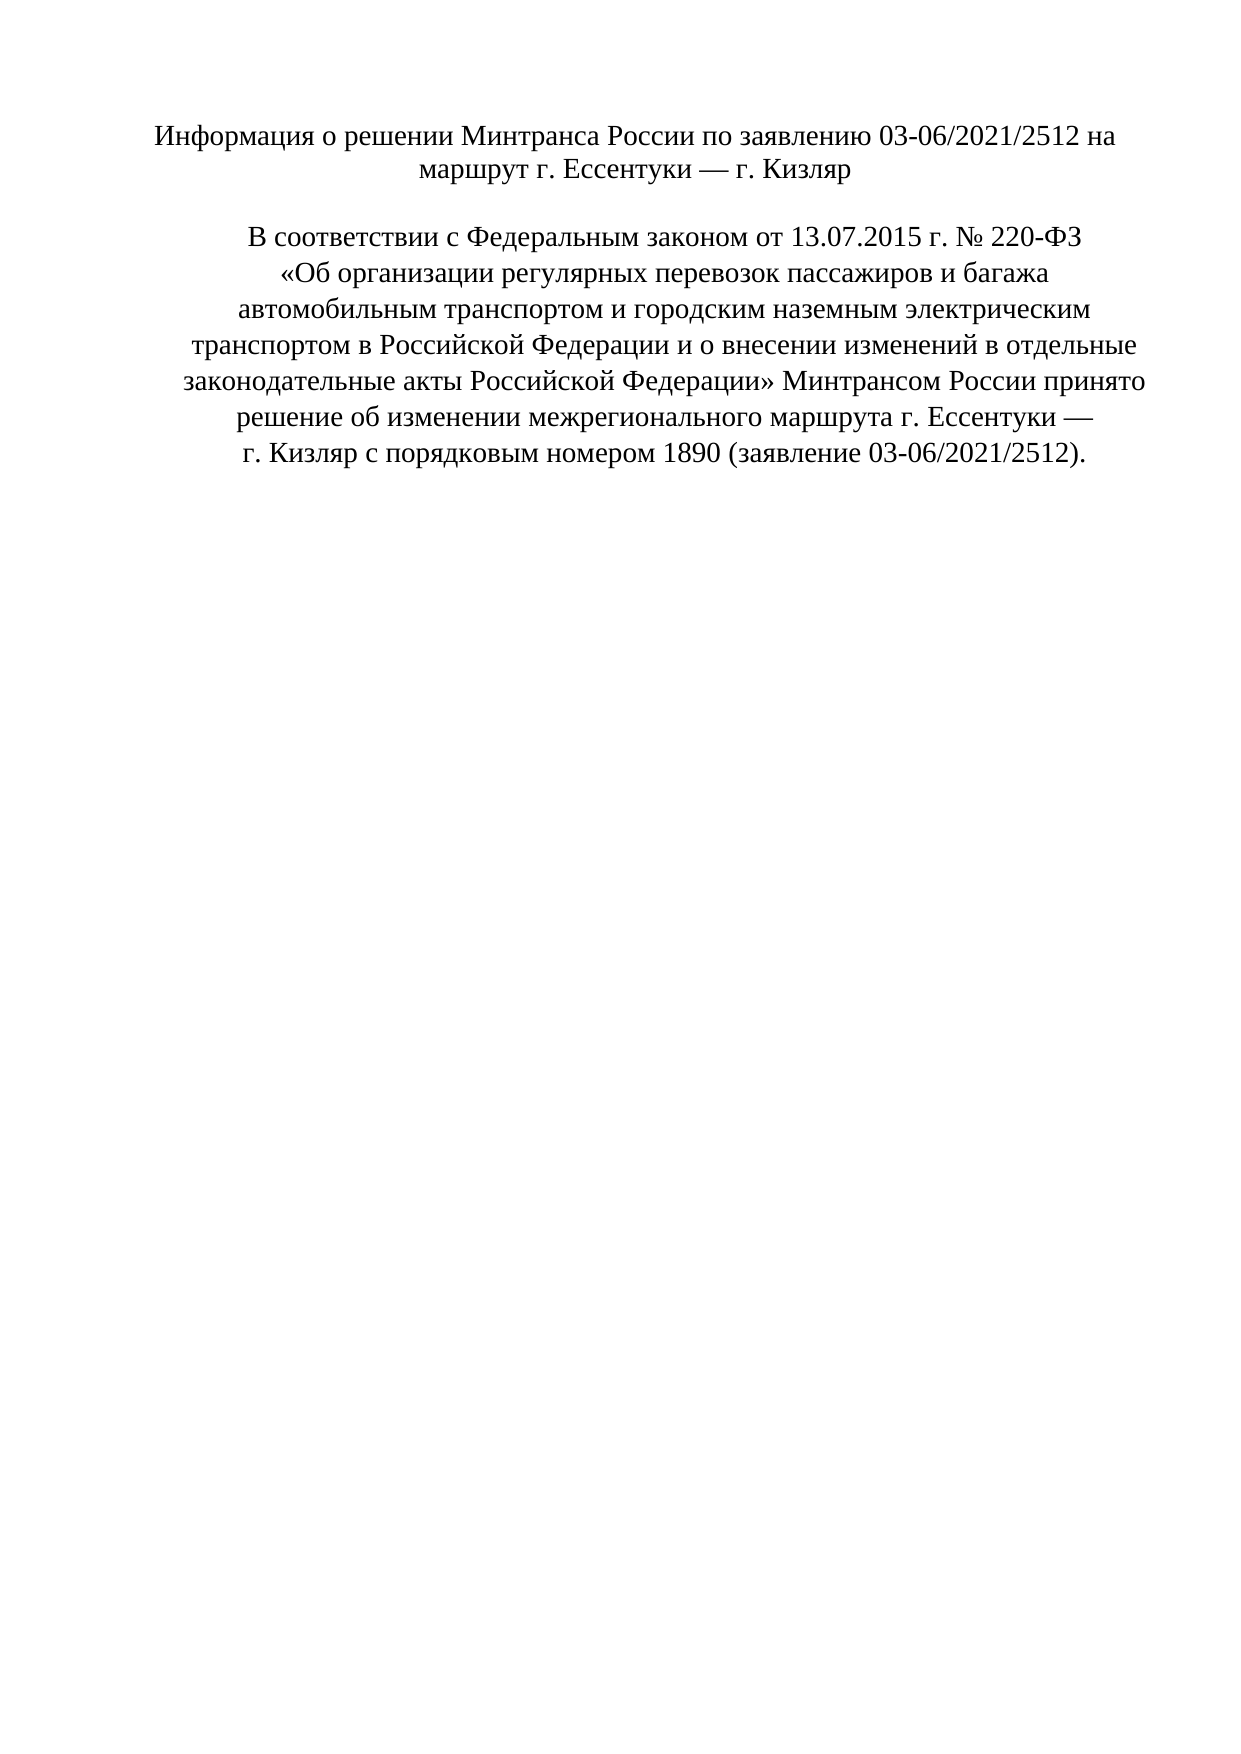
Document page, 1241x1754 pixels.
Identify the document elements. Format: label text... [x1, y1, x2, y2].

text В соответствии с Федеральным законом от 13.07.2015 г. № 220-ФЗ «Об организации регулярных перевозок пассажиров и багажа автомобильным транспортом и городским наземным электрическим транспортом в Российской Федерации и о внесении изменений в отдельные законодательные акты Российской Федерации» Минтрансом России принято решение об изменении межрегионального маршрута г. Ессентуки — г. Кизляр с порядковым номером 1890 (заявление 03-06/2021/2512). [177, 219, 1152, 469]
text Информация о решении Минтранса России по заявлению 03-06/2021/2512 на маршрут г. Ессентуки — г. Кизляр [118, 118, 1152, 185]
